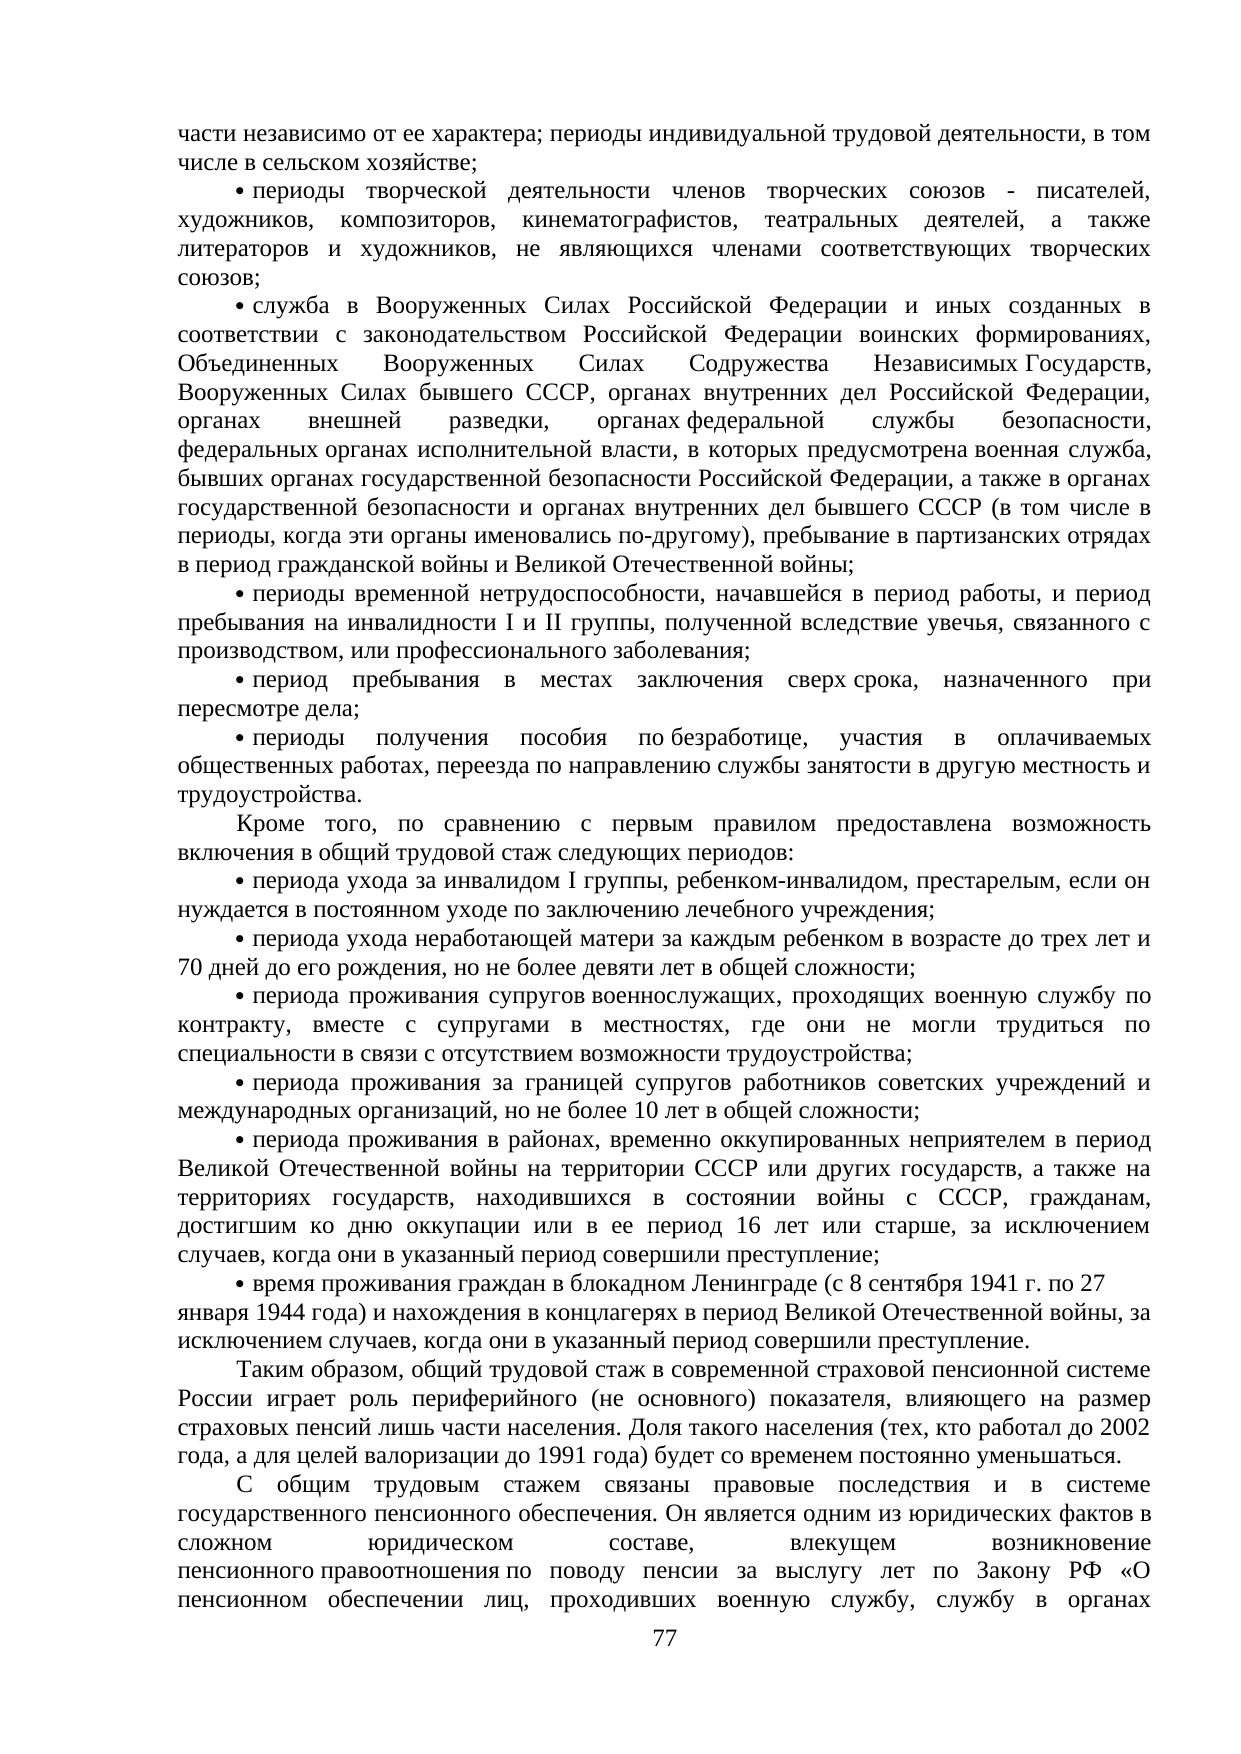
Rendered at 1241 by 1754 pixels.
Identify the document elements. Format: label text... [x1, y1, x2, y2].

text Таким образом, общий трудовой стаж в современной страховой пенсионной системе России играет роль периферийного (не основного) показателя, влияющего на размер страховых пенсий лишь части населения. Доля такого населения (тех, кто работал до 2002 года, а для целей валоризации до 1991 года) будет со временем постоянно уменьшаться. [177, 1354, 1152, 1469]
list период пребывания в местах заключения сверх срока, назначенного при пересмотре дела; [177, 664, 1152, 722]
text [177, 1469, 1152, 1613]
list периоды временной нетрудоспособности, начавшейся в период работы, и период пребывания на инвалидности I и II группы, полученной вследствие увечья, связанного с производством, или профессионального заболевания; [177, 578, 1152, 664]
list периода проживания супругов военнослужащих, проходящих военную службу по контракту, вместе с супругами в местностях, где они не могли трудиться по специальности в связи с отсутствием возможности трудоустройства; [177, 981, 1152, 1067]
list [177, 118, 1152, 176]
list периоды получения пособия по безработице, участия в оплачиваемых общественных работах, переезда по направлению службы занятости в другую местность и трудоустройства. [177, 722, 1152, 808]
list периода проживания в районах, временно оккупированных неприятелем в период Великой Отечественной войны на территории СССР или других государств, а также на территориях государств, находившихся в состоянии войны с СССР, гражданам, достигшим ко дню оккупации или в ее период 16 лет или старше, за исключением случаев, когда они в указанный период совершили преступление; [177, 1124, 1152, 1268]
list служба в Вооруженных Силах Российской Федерации и иных созданных в соответствии с законодательством Российской Федерации воинских формированиях, Объединенных Вооруженных Силах Содружества Независимых Государств, Вооруженных Силах бывшего СССР, органах внутренних дел Российской Федерации, органах внешней разведки, органах федеральной службы безопасности, федеральных органах исполнительной власти, в которых предусмотрена военная служба, бывших органах государственной безопасности Российской Федерации, а также в органах государственной безопасности и органах внутренних дел бывшего СССР (в том числе в периоды, когда эти органы именовались по-другому), пребывание в партизанских отрядах в период гражданской войны и Великой Отечественной войны; [177, 291, 1152, 578]
text Кроме того, по сравнению с первым правилом предоставлена возможность включения в общий трудовой стаж следующих периодов: [177, 808, 1152, 866]
list периоды творческой деятельности членов творческих союзов - писателей, художников, композиторов, кинематографистов, театральных деятелей, а также литераторов и художников, не являющихся членами соответствующих творческих союзов; [177, 176, 1152, 291]
list периода ухода неработающей матери за каждым ребенком в возрасте до трех лет и 70 дней до его рождения, но не более девяти лет в общей сложности; [177, 923, 1152, 981]
list периода проживания за границей супругов работников советских учреждений и международных организаций, но не более 10 лет в общей сложности; [177, 1067, 1152, 1124]
list время проживания граждан в блокадном Ленинграде (с 8 сентября 1941 г. по 27 января 1944 года) и нахождения в концлагерях в период Великой Отечественной войны, за исключением случаев, когда они в указанный период совершили преступление. [177, 1268, 1152, 1354]
list периода ухода за инвалидом I группы, ребенком-инвалидом, престарелым, если он нуждается в постоянном уходе по заключению лечебного учреждения; [177, 866, 1152, 923]
